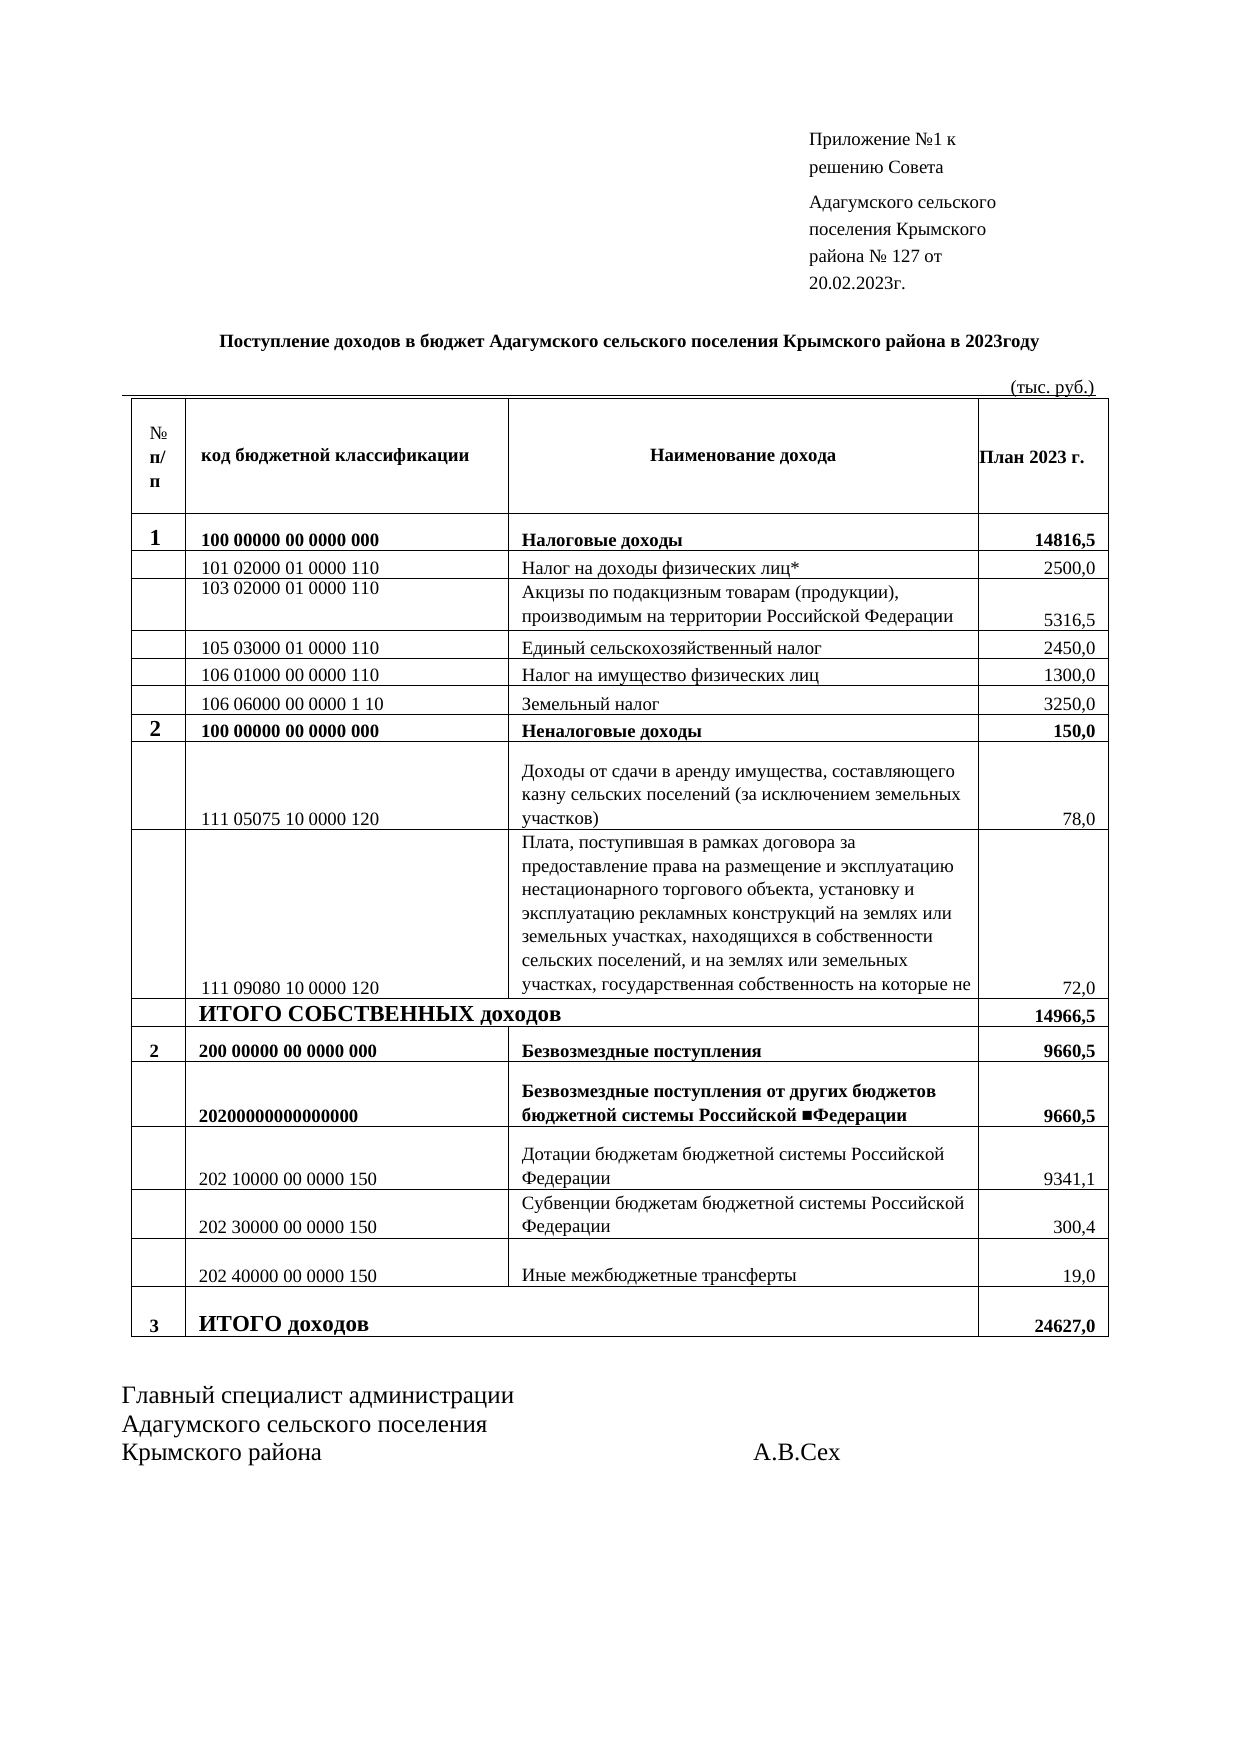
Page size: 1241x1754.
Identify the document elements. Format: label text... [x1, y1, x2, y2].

text Адагумского сельского поселения [121, 1409, 1119, 1437]
table_cell 24627,0 [979, 1287, 1108, 1336]
table_cell 111 09080 10 0000 120 [186, 830, 508, 998]
table_cell 105 03000 01 0000 110 [186, 631, 508, 658]
table_cell 19,0 [979, 1239, 1108, 1286]
text Поступление доходов в бюджет Адагумского сельского поселения Крымского района в 2023году [140, 333, 1119, 351]
table_cell 20200000000000000 [186, 1062, 508, 1126]
table_cell 72,0 [979, 830, 1108, 998]
table_cell ИТОГО СОБСТВЕННЫХ доходов [186, 999, 978, 1026]
table_cell Земельный налог [509, 686, 978, 714]
text (тыс. руб.) [121, 379, 1119, 398]
table_cell 14816,5 [979, 514, 1108, 550]
table_cell [132, 1239, 185, 1286]
table_cell Единый сельскохозяйственный налог [509, 631, 978, 658]
table_cell Иные межбюджетные трансферты [509, 1239, 978, 1286]
table_cell Налоговые доходы [509, 514, 978, 550]
table_cell [132, 551, 185, 578]
table_cell 2 [132, 715, 185, 741]
table_cell Дотации бюджетам бюджетной системы Российской Федерации [509, 1127, 978, 1189]
table_cell 9341,1 [979, 1127, 1108, 1189]
table_cell Налог на доходы физических лиц* [509, 551, 978, 578]
table_cell 106 01000 00 0000 110 [186, 659, 508, 685]
table_cell 3 [132, 1287, 185, 1336]
table_header код бюджетной классификации [186, 399, 508, 513]
table_cell [132, 659, 185, 685]
table_cell 2 [132, 1027, 185, 1061]
table_cell ИТОГО доходов [186, 1287, 978, 1336]
table_cell [132, 1062, 185, 1126]
table_cell Субвенции бюджетам бюджетной системы Российской Федерации [509, 1190, 978, 1238]
table_cell 1300,0 [979, 659, 1108, 685]
table_cell 202 10000 00 0000 150 [186, 1127, 508, 1189]
table_header Наименование дохода [509, 399, 978, 513]
table_cell 103 02000 01 0000 110 [186, 579, 508, 630]
table_cell 2500,0 [979, 551, 1108, 578]
table_cell Акцизы по подакцизным товарам (продукции), производимым на территории Российской Федерации [509, 579, 978, 630]
table_cell 78,0 [979, 742, 1108, 829]
table_cell [132, 1127, 185, 1189]
table_cell 202 40000 00 0000 150 [186, 1239, 508, 1286]
table_cell 300,4 [979, 1190, 1108, 1238]
table_cell 111 05075 10 0000 120 [186, 742, 508, 829]
text Приложение №1 к решению Совета [809, 122, 973, 179]
table_cell Доходы от сдачи в аренду имущества, составляющего казну сельских поселений (за исключением земельных участков) [509, 742, 978, 829]
table_cell 100 00000 00 0000 000 [186, 715, 508, 741]
table_cell Неналоговые доходы [509, 715, 978, 741]
table_cell 9660,5 [979, 1062, 1108, 1126]
table_cell [132, 830, 185, 998]
table_header План 2023 г. [979, 399, 1108, 513]
table_cell [132, 742, 185, 829]
table_cell 5316,5 [979, 579, 1108, 630]
table_cell 14966,5 [979, 999, 1108, 1026]
table_cell 9660,5 [979, 1027, 1108, 1061]
table_cell 3250,0 [979, 686, 1108, 714]
table_cell 200 00000 00 0000 000 [186, 1027, 508, 1061]
table_cell [132, 686, 185, 714]
table_cell [132, 999, 185, 1026]
table_cell 2450,0 [979, 631, 1108, 658]
table_cell Плата, поступившая в рамках договора за предоставление права на размещение и эксплуатацию нестационарного торгового объекта, установку и эксплуатацию рекламных конструкций на землях или земельных участках, находящихся в собственности сельских поселений, и на землях или земельных участках, государственная собственность на которые не разграничена [509, 830, 978, 998]
table_cell Безвозмездные поступления [509, 1027, 978, 1061]
table_cell [132, 631, 185, 658]
table_cell 202 30000 00 0000 150 [186, 1190, 508, 1238]
text Крымского района А.В.Сех [121, 1437, 1119, 1466]
table_cell 101 02000 01 0000 110 [186, 551, 508, 578]
table_cell [132, 1190, 185, 1238]
table_header № п/ п [132, 399, 185, 513]
table_cell 106 06000 00 0000 1 10 [186, 686, 508, 714]
table_cell 150,0 [979, 715, 1108, 741]
table_cell Безвозмездные поступления от других бюджетов бюджетной системы Российской ■Федерации [509, 1062, 978, 1126]
text Адагумского сельского поселения Крымского района № 127 от 20.02.2023г. [809, 187, 1037, 295]
table_cell Налог на имущество физических лиц [509, 659, 978, 685]
table_cell 1 [132, 514, 185, 550]
table_cell 100 00000 00 0000 000 [186, 514, 508, 550]
table_cell [132, 579, 185, 630]
text Главный специалист администрации [121, 1380, 1119, 1409]
